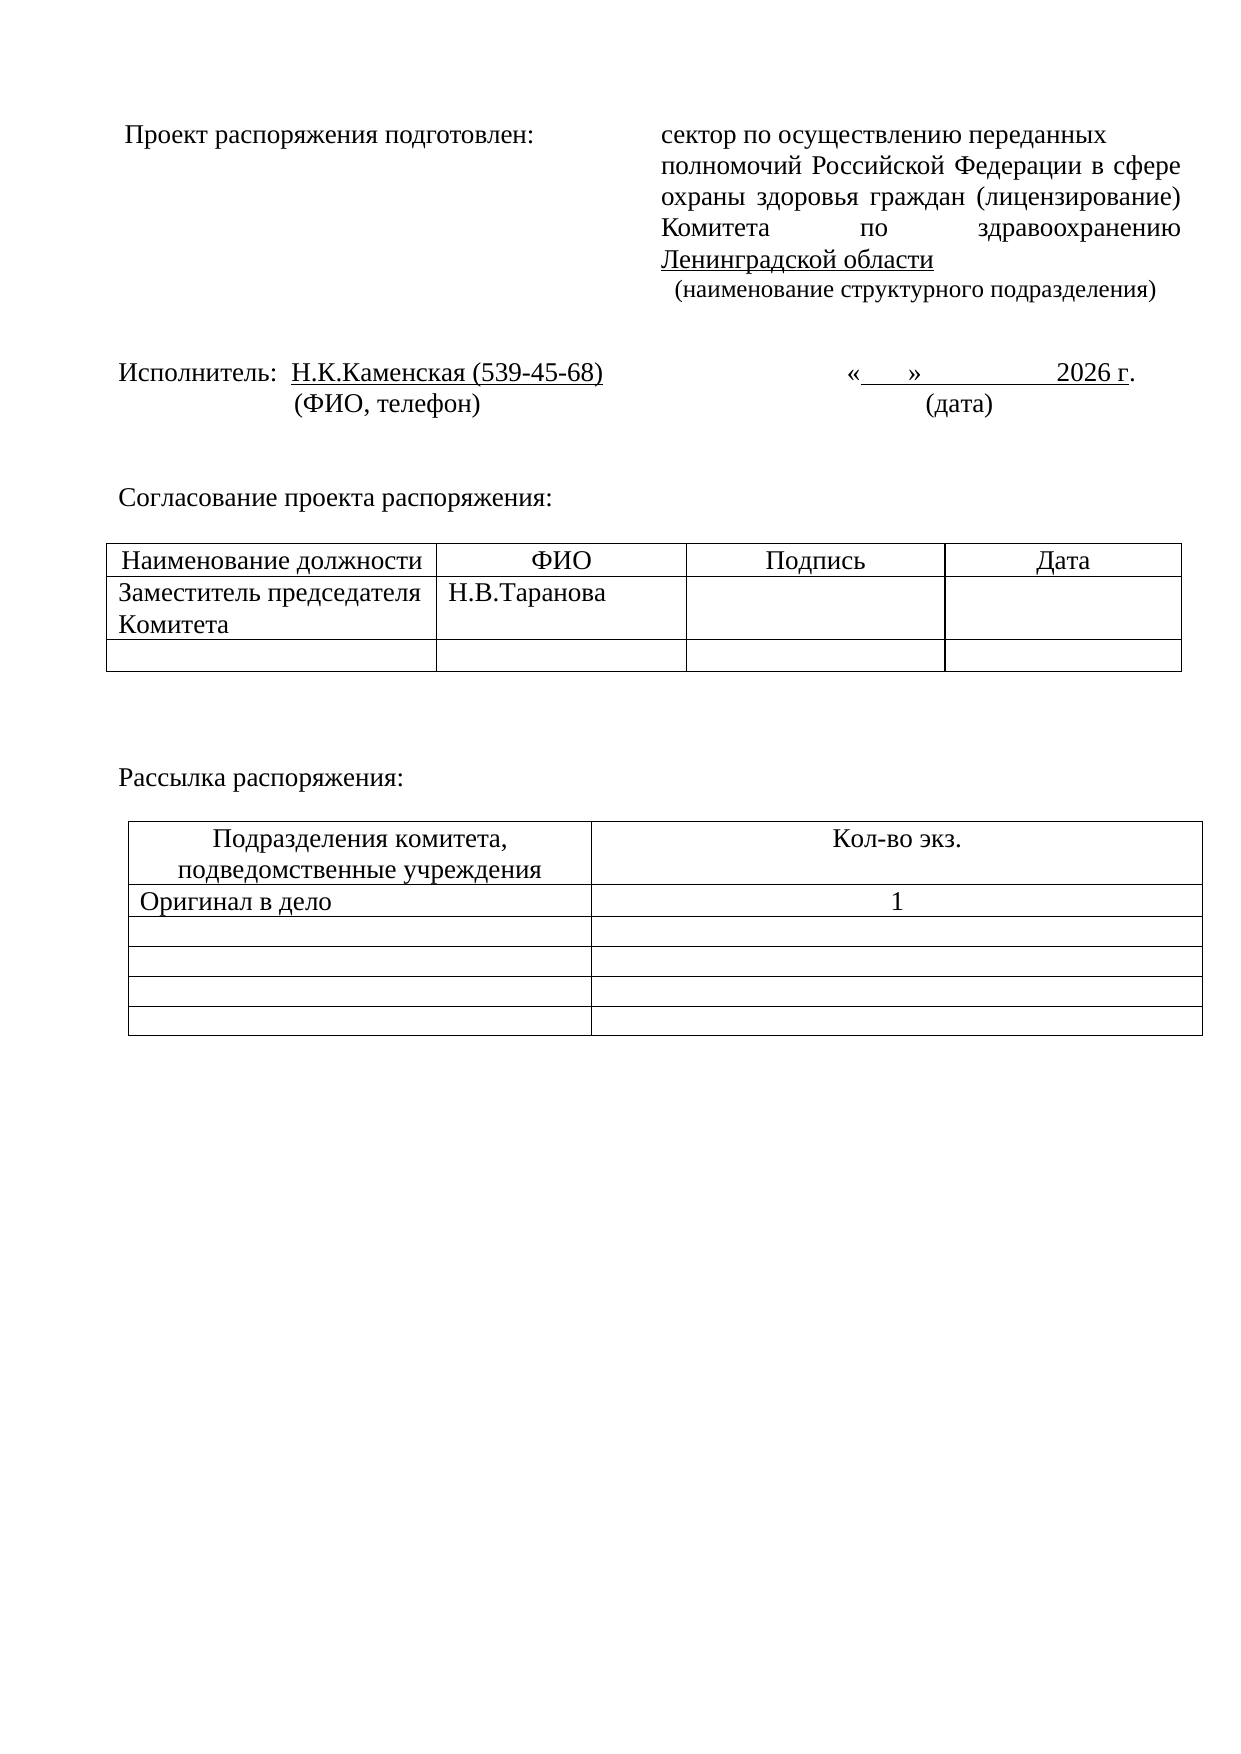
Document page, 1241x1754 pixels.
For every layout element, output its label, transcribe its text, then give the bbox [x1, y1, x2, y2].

table_header ФИО [437, 544, 686, 576]
table_header Кол-во экз. [592, 822, 1202, 884]
text (ФИО, телефон) (дата) [118, 388, 1181, 419]
text Исполнитель: Н.К.Каменская (539-45-68) « » 2026 г. [118, 356, 1181, 388]
table_cell 1 [592, 885, 1202, 916]
table_cell [129, 1007, 591, 1035]
text (наименование структурного подразделения) [118, 274, 1181, 303]
table_cell [592, 917, 1202, 946]
table_cell [687, 640, 944, 671]
table_cell [592, 1007, 1202, 1035]
table_cell [592, 947, 1202, 976]
table_cell [592, 977, 1202, 1006]
table_header Проект распоряжения подготовлен: [107, 118, 649, 274]
table_cell [437, 640, 686, 671]
table_cell [129, 917, 591, 946]
table_cell [129, 947, 591, 976]
table_header сектор по осуществлению переданных полномочий Российской Федерации в сфере охраны здоровья граждан (лицензирование) Комитета по здравоохранению Ленинградской области [650, 118, 1192, 274]
table_header Наименование должности [107, 544, 436, 576]
table_header Подразделения комитета, подведомственные учреждения [129, 822, 591, 884]
table_cell [946, 577, 1181, 639]
table_header Подпись [687, 544, 944, 576]
table_cell [687, 577, 944, 639]
table_cell [946, 640, 1181, 671]
table_cell [107, 640, 436, 671]
table_cell [129, 977, 591, 1006]
text Рассылка распоряжения: [118, 761, 1181, 792]
table_cell Заместитель председателя Комитета [107, 577, 436, 639]
table_header Дата [946, 544, 1181, 576]
text Согласование проекта распоряжения: [118, 481, 1181, 512]
table_cell Н.В.Таранова [437, 577, 686, 639]
table_cell Оригинал в дело [129, 885, 591, 916]
